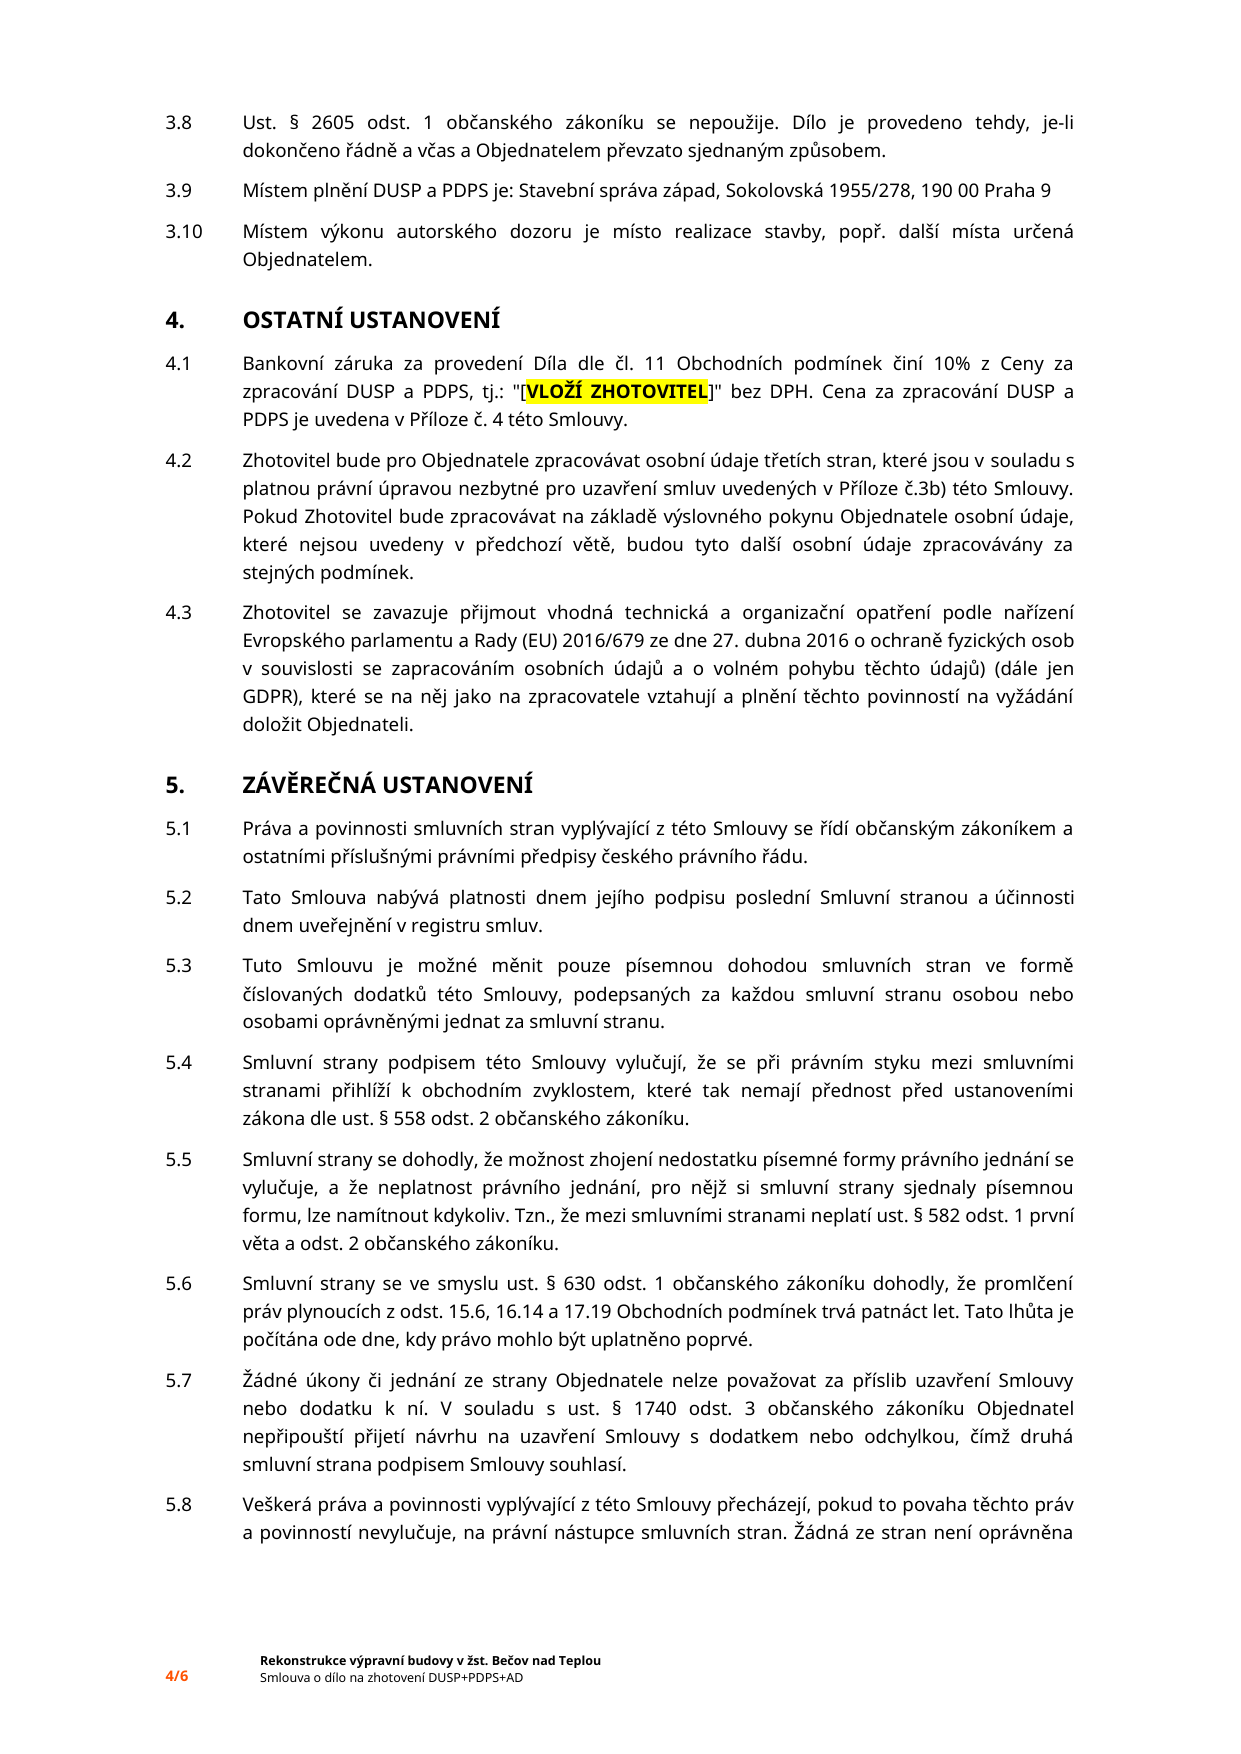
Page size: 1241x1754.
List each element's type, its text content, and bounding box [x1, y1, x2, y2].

text Místem plnění DUSP a PDPS je: Stavební správa západ, Sokolovská 1955/278, 190 00 Praha 9 [165, 178, 1075, 203]
text Žádné úkony či jednání ze strany Objednatele nelze považovat za příslib uzavření Smlouvy nebo dodatku k ní. V souladu s ust. § 1740 odst. 3 občanského zákoníku Objednatel nepřipouští přijetí návrhu na uzavření Smlouvy s dodatkem nebo odchylkou, čímž druhá smluvní strana podpisem Smlouvy souhlasí. [165, 1367, 1075, 1477]
text Zhotovitel bude pro Objednatele zpracovávat osobní údaje třetích stran, které jsou v souladu s platnou právní úpravou nezbytné pro uzavření smluv uvedených v Příloze č.3b) této Smlouvy. Pokud Zhotovitel bude zpracovávat na základě výslovného pokynu Objednatele osobní údaje, které nejsou uvedeny v předchozí větě, budou tyto další osobní údaje zpracovávány za stejných podmínek. [165, 447, 1075, 584]
text ZÁVĚREČNÁ USTANOVENÍ [165, 769, 1075, 800]
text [165, 1492, 1075, 1545]
text Smluvní strany podpisem této Smlouvy vylučují, že se při právním styku mezi smluvními stranami přihlíží k obchodním zvyklostem, které tak nemají přednost před ustanoveními zákona dle ust. § 558 odst. 2 občanského zákoníku. [165, 1049, 1075, 1131]
text OSTATNÍ USTANOVENÍ [165, 303, 1075, 335]
text Tato Smlouva nabývá platnosti dnem jejího podpisu poslední Smluvní stranou a účinnosti dnem uveřejnění v registru smluv. [165, 884, 1075, 938]
text Ust. § 2605 odst. 1 občanského zákoníku se nepoužije. Dílo je provedeno tehdy, je-li dokončeno řádně a včas a Objednatelem převzato sjednaným způsobem. [165, 109, 1075, 163]
text Místem výkonu autorského dozoru je místo realizace stavby, popř. další místa určená Objednatelem. [165, 218, 1075, 272]
text Bankovní záruka za provedení Díla dle čl. 11 Obchodních podmínek činí 10% z Ceny za zpracování DUSP a PDPS, tj.: "[VLOŽÍ ZHOTOVITEL]" bez DPH. Cena za zpracování DUSP a PDPS je uvedena v Příloze č. 4 této Smlouvy. [165, 350, 1075, 432]
text Smluvní strany se dohodly, že možnost zhojení nedostatku písemné formy právního jednání se vylučuje, a že neplatnost právního jednání, pro nějž si smluvní strany sjednaly písemnou formu, lze namítnout kdykoliv. Tzn., že mezi smluvními stranami neplatí ust. § 582 odst. 1 první věta a odst. 2 občanského zákoníku. [165, 1146, 1075, 1256]
text Tuto Smlouvu je možné měnit pouze písemnou dohodou smluvních stran ve formě číslovaných dodatků této Smlouvy, podepsaných za každou smluvní stranu osobou nebo osobami oprávněnými jednat za smluvní stranu. [165, 953, 1075, 1034]
text Práva a povinnosti smluvních stran vyplývající z této Smlouvy se řídí občanským zákoníkem a ostatními příslušnými právními předpisy českého právního řádu. [165, 816, 1075, 869]
text Smluvní strany se ve smyslu ust. § 630 odst. 1 občanského zákoníku dohodly, že promlčení práv plynoucích z odst. 15.6, 16.14 a 17.19 Obchodních podmínek trvá patnáct let. Tato lhůta je počítána ode dne, kdy právo mohlo být uplatněno poprvé. [165, 1271, 1075, 1352]
text Zhotovitel se zavazuje přijmout vhodná technická a organizační opatření podle nařízení Evropského parlamentu a Rady (EU) 2016/679 ze dne 27. dubna 2016 o ochraně fyzických osob v souvislosti se zapracováním osobních údajů a o volném pohybu těchto údajů) (dále jen GDPR), které se na něj jako na zpracovatele vztahují a plnění těchto povinností na vyžádání doložit Objednateli. [165, 599, 1075, 737]
